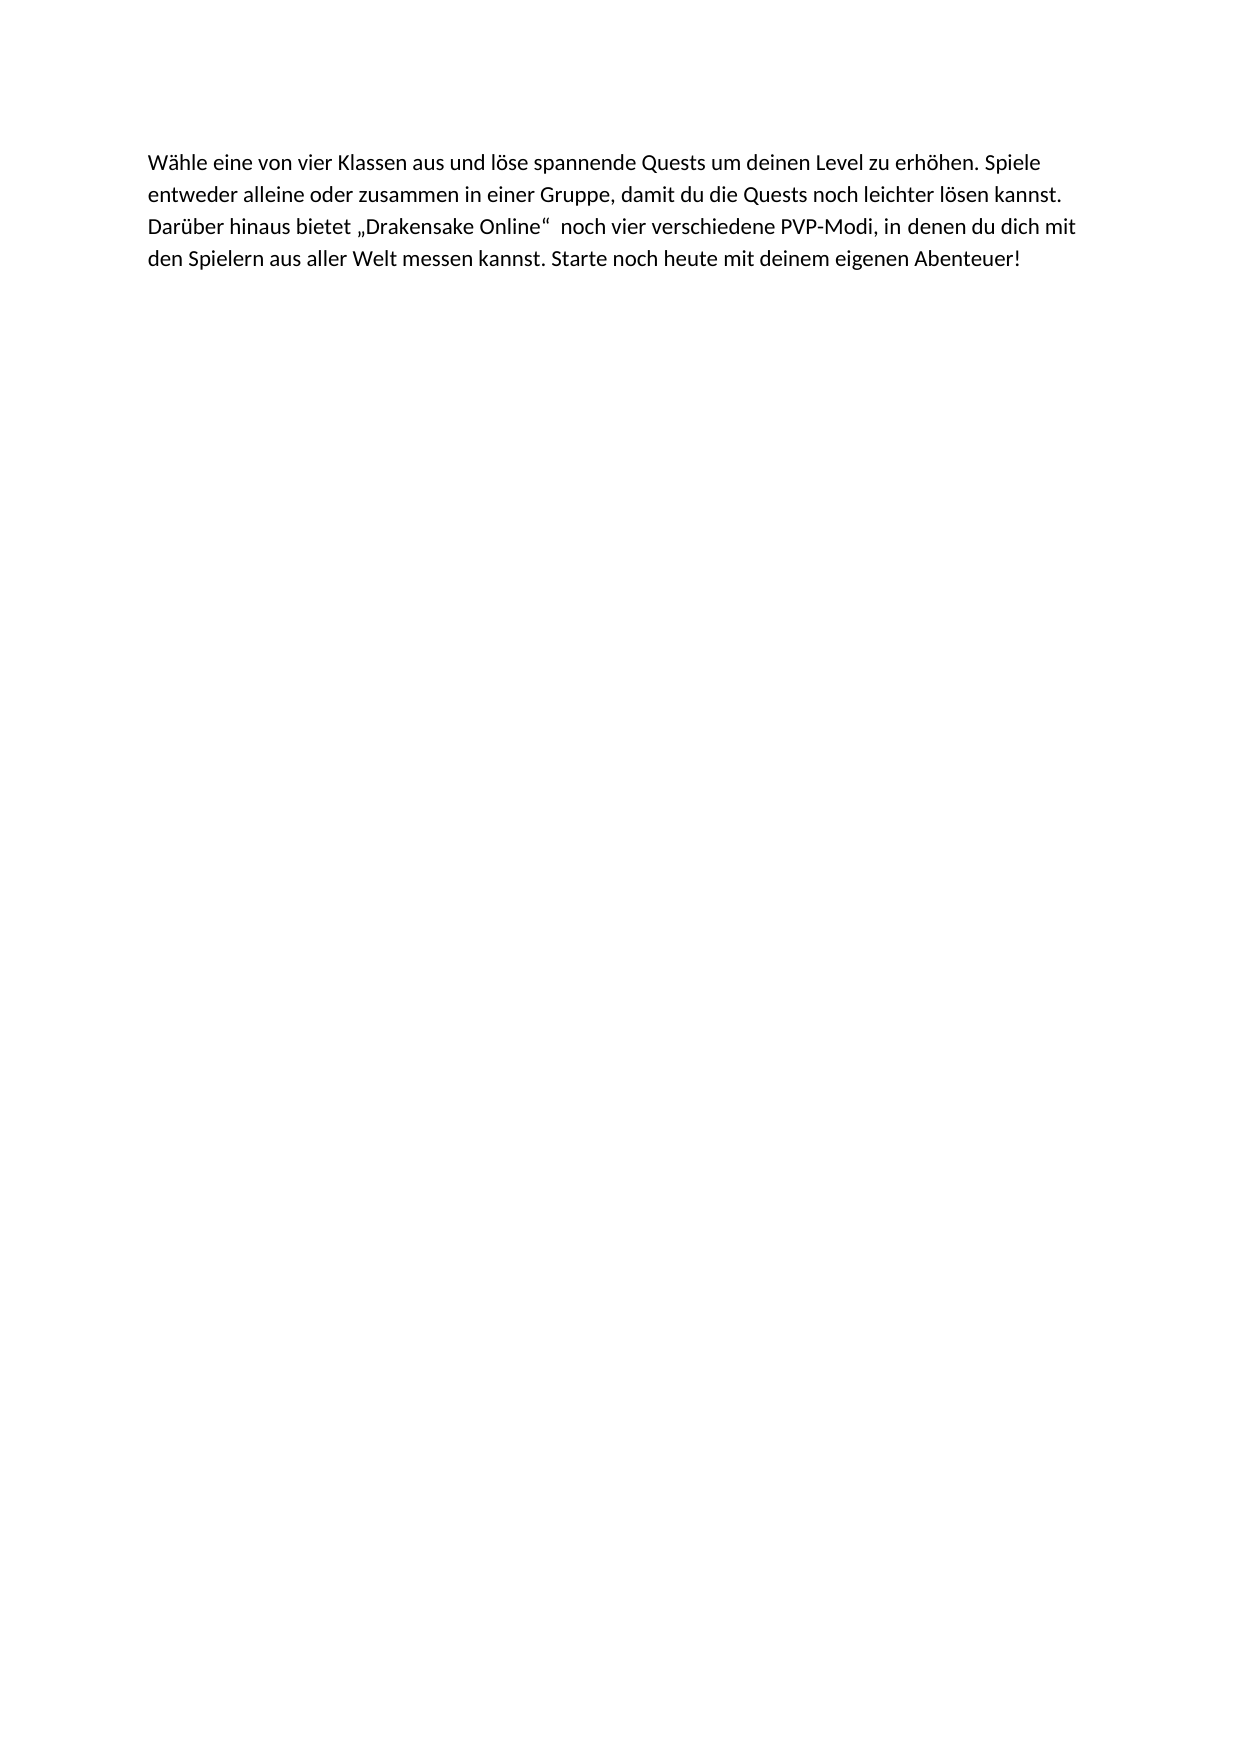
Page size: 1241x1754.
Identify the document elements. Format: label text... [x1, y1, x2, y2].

text Wähle eine von vier Klassen aus und löse spannende Quests um deinen Level zu erhöhen. Spiele entweder alleine oder zusammen in einer Gruppe, damit du die Quests noch leichter lösen kannst. Darüber hinaus bietet „Drakensake Online“ noch vier verschiedene PVP-Modi, in denen du dich mit den Spielern aus aller Welt messen kannst. Starte noch heute mit deinem eigenen Abenteuer! [148, 148, 1093, 272]
